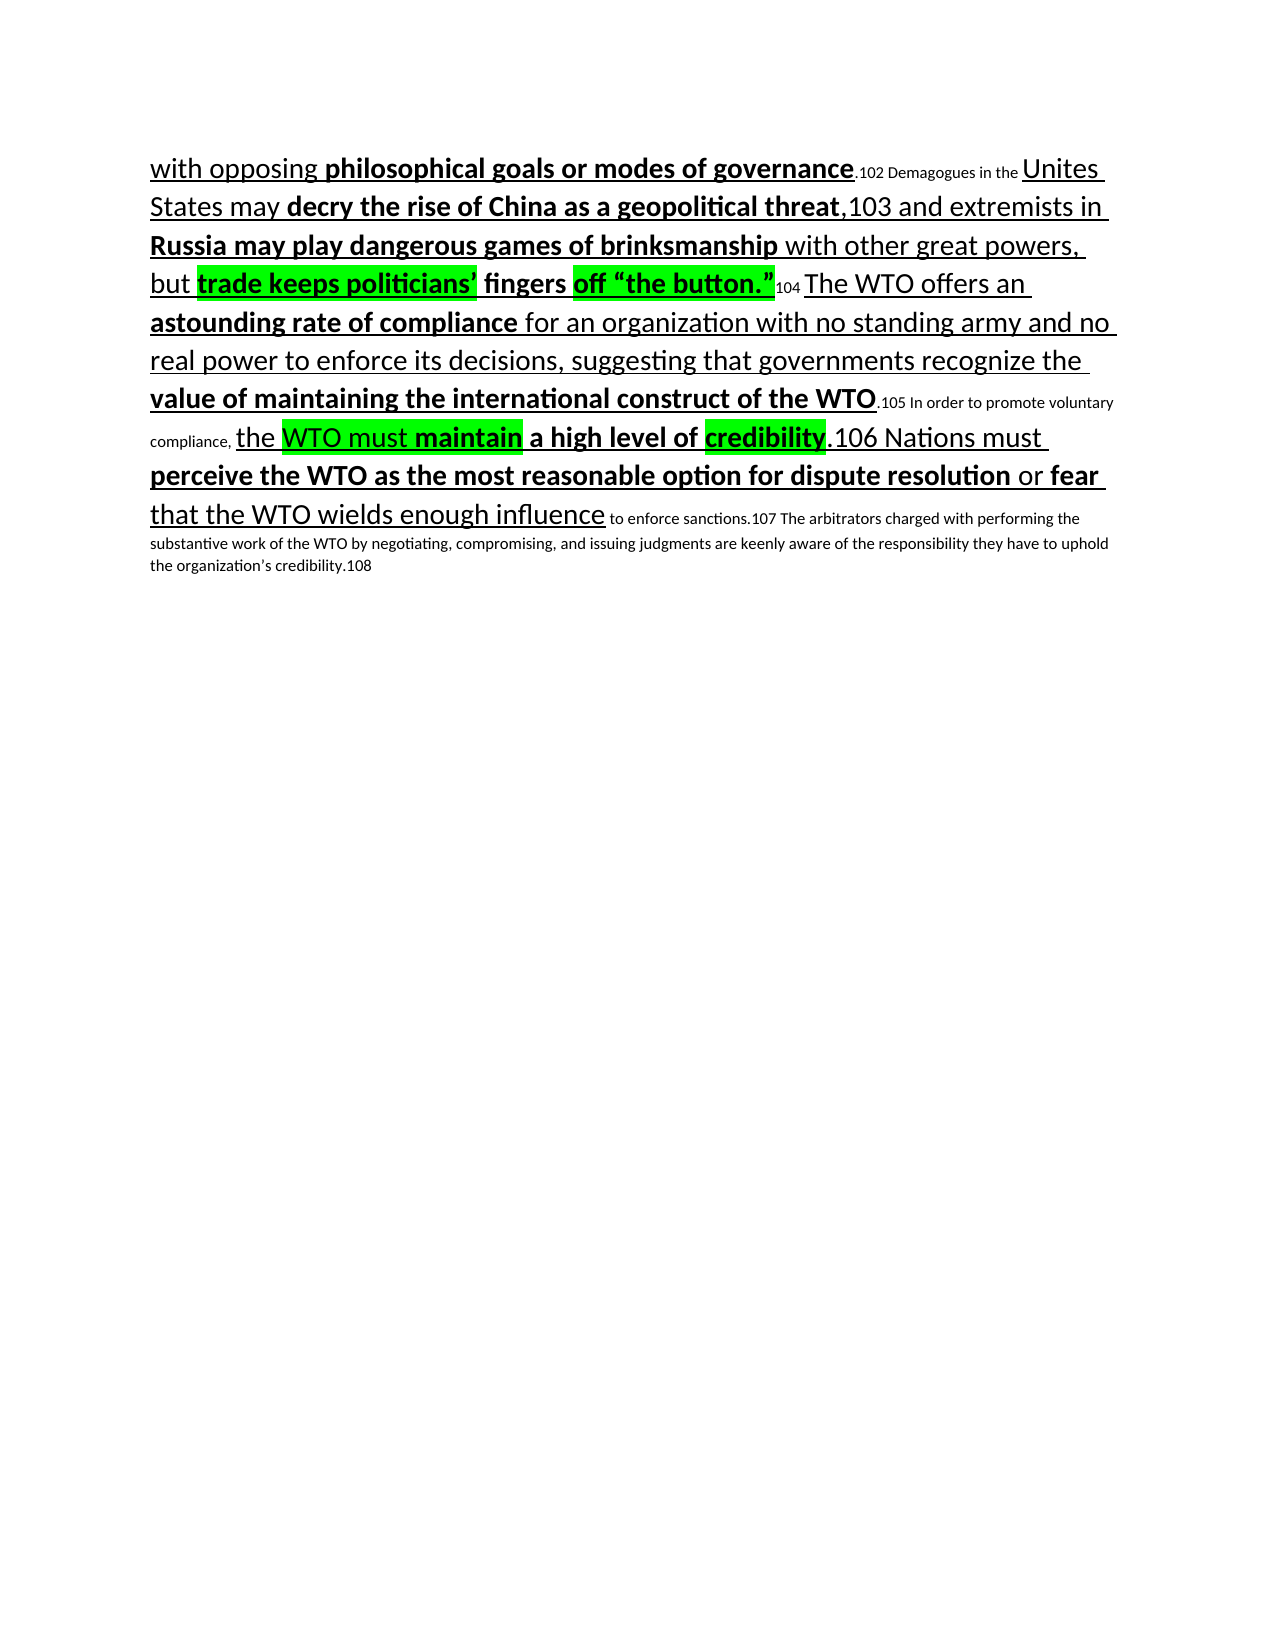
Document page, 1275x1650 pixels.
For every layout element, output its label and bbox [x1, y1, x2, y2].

text [150, 150, 1125, 575]
